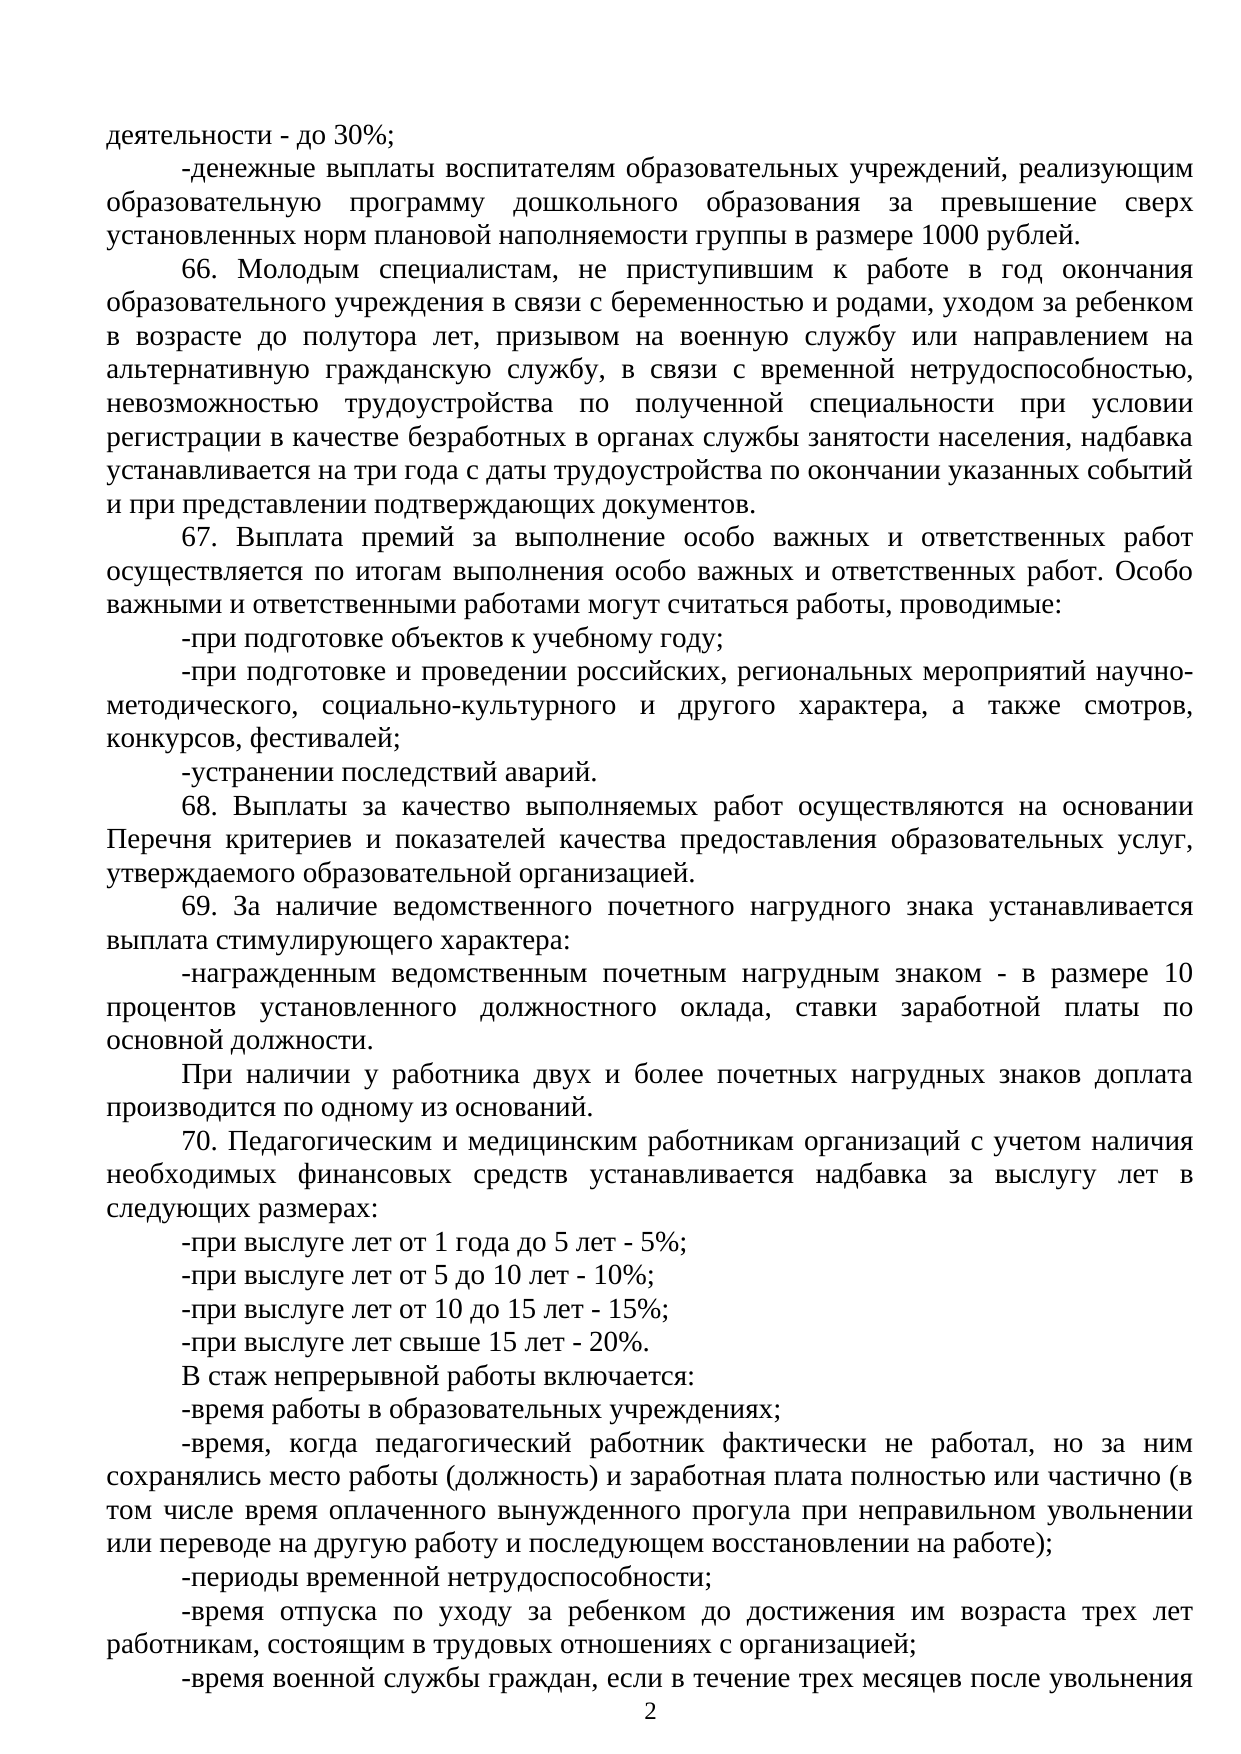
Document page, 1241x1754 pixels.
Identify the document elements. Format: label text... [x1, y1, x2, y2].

text -при выслуге лет от 1 года до 5 лет - 5%; [106, 1224, 1194, 1257]
text -устранении последствий аварий. [106, 754, 1194, 788]
text -денежные выплаты воспитателям образовательных учреждений, реализующим образовательную программу дошкольного образования за превышение сверх установленных норм плановой наполняемости группы в размере 1000 рублей. [106, 150, 1194, 251]
text В стаж непрерывной работы включается: [106, 1358, 1194, 1391]
text 66. Молодым специалистам, не приступившим к работе в год окончания образовательного учреждения в связи с беременностью и родами, уходом за ребенком в возрасте до полутора лет, призывом на военную службу или направлением на альтернативную гражданскую службу, в связи с временной нетрудоспособностью, невозможностью трудоустройства по полученной специальности при условии регистрации в качестве безработных в органах службы занятости населения, надбавка устанавливается на три года с даты трудоустройства по окончании указанных событий и при представлении подтверждающих документов. [106, 251, 1194, 519]
text 67. Выплата премий за выполнение особо важных и ответственных работ осуществляется по итогам выполнения особо важных и ответственных работ. Особо важными и ответственными работами могут считаться работы, проводимые: [106, 519, 1194, 620]
text -при выслуге лет свыше 15 лет - 20%. [106, 1324, 1194, 1358]
text -при выслуге лет от 10 до 15 лет - 15%; [106, 1291, 1194, 1324]
text 70. Педагогическим и медицинским работникам организаций с учетом наличия необходимых финансовых средств устанавливается надбавка за выслугу лет в следующих размерах: [106, 1123, 1194, 1224]
text 69. За наличие ведомственного почетного нагрудного знака устанавливается выплата стимулирующего характера: [106, 888, 1194, 955]
text При наличии у работника двух и более почетных нагрудных знаков доплата производится по одному из оснований. [106, 1056, 1194, 1123]
text -награжденным ведомственным почетным нагрудным знаком - в размере 10 процентов установленного должностного оклада, ставки заработной платы по основной должности. [106, 955, 1194, 1056]
text -время, когда педагогический работник фактически не работал, но за ним сохранялись место работы (должность) и заработная плата полностью или частично (в том числе время оплаченного вынужденного прогула при неправильном увольнении или переводе на другую работу и последующем восстановлении на работе); [106, 1425, 1194, 1559]
text -время отпуска по уходу за ребенком до достижения им возраста трех лет работникам, состоящим в трудовых отношениях с организацией; [106, 1593, 1194, 1660]
text -при выслуге лет от 5 до 10 лет - 10%; [106, 1257, 1194, 1291]
text -при подготовке и проведении российских, региональных мероприятий научно-методического, социально-культурного и другого характера, а также смотров, конкурсов, фестивалей; [106, 653, 1194, 754]
text -время работы в образовательных учреждениях; [106, 1391, 1194, 1425]
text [106, 1660, 1194, 1693]
text -периоды временной нетрудоспособности; [106, 1559, 1194, 1593]
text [106, 117, 1194, 150]
text 68. Выплаты за качество выполняемых работ осуществляются на основании Перечня критериев и показателей качества предоставления образовательных услуг, утверждаемого образовательной организацией. [106, 788, 1194, 888]
text -при подготовке объектов к учебному году; [106, 620, 1194, 653]
